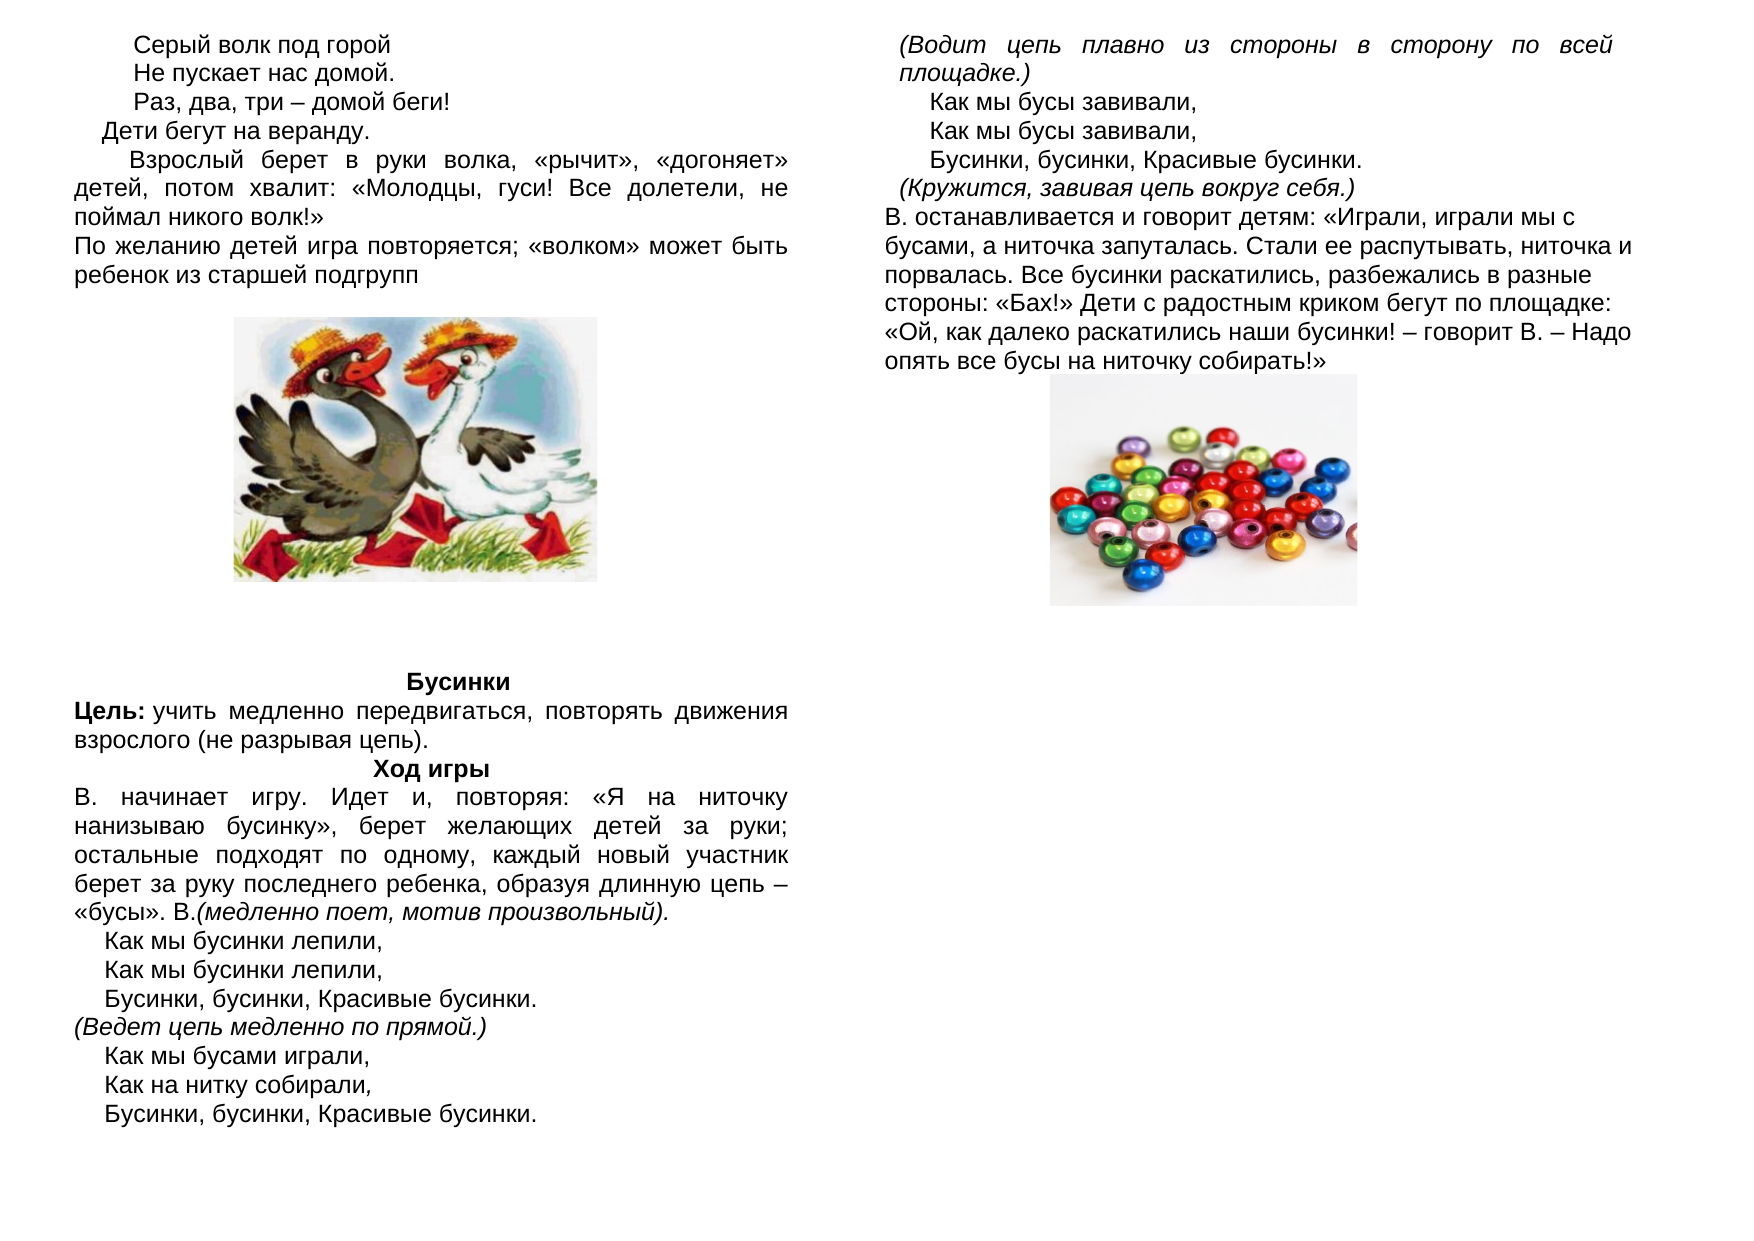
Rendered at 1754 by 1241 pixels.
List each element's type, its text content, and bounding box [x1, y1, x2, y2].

text Как мы бусами играли, [74, 1041, 789, 1070]
text (Ведет цепь медленно по прямой.) [74, 1012, 789, 1041]
text Взрослый берет в руки волка, «рычит», «догоняет» детей, потом хвалит: «Молодцы, гуси! Все долетели, не поймал никого волк!» [74, 144, 789, 231]
text Раз, два, три – домой беги! [74, 87, 789, 116]
text Серый волк под горой [74, 29, 789, 58]
text Цель: учить медленно передвигаться, повторять движения взрослого (не разрывая цепь). [74, 696, 789, 754]
text Как мы бусинки лепили, [74, 926, 789, 955]
text Как мы бусы завивали, [899, 87, 1614, 116]
text Бусинки, бусинки, Красивые бусинки. [74, 984, 789, 1012]
text По желанию детей игра повторяется; «волком» может быть ребенок из старшей подгрупп [74, 231, 789, 288]
text Бусинки, бусинки, Красивые бусинки. [899, 144, 1614, 173]
text (Водит цепь плавно из стороны в сторону по всей площадке.) [899, 29, 1614, 87]
text В. начинает игру. Идет и, повторяя: «Я на ниточку нанизываю бусинку», берет желающих детей за руки; остальные подходят по одному, каждый новый участник берет за руку последнего ребенка, образуя длинную цепь – «бусы». В.(медленно поет, мотив произвольный). [74, 782, 789, 926]
text Как на нитку собирали, [74, 1070, 789, 1099]
text (Кружится, завивая цепь вокруг себя.) [899, 173, 1614, 202]
text Как мы бусинки лепили, [74, 955, 789, 984]
picture [1049, 374, 1358, 606]
text Как мы бусы завивали, [899, 116, 1614, 144]
picture [233, 317, 598, 582]
text Бусинки [59, 667, 811, 696]
text Не пускает нас домой. [74, 58, 789, 87]
text Бусинки, бусинки, Красивые бусинки. [74, 1099, 789, 1127]
text Ход игры [74, 754, 789, 782]
text В. останавливается и говорит детям: «Играли, играли мы с бусами, а ниточка запуталась. Стали ее распутывать, ниточка и порвалась. Все бусинки раскатились, разбежались в разные стороны: «Бах!» Дети с радостным криком бегут по площадке: «Ой, как далеко раскатились наши бусинки! – говорит В. – Надо опять все бусы на ниточку собирать!» [884, 202, 1636, 374]
text Дети бегут на веранду. [74, 116, 789, 144]
